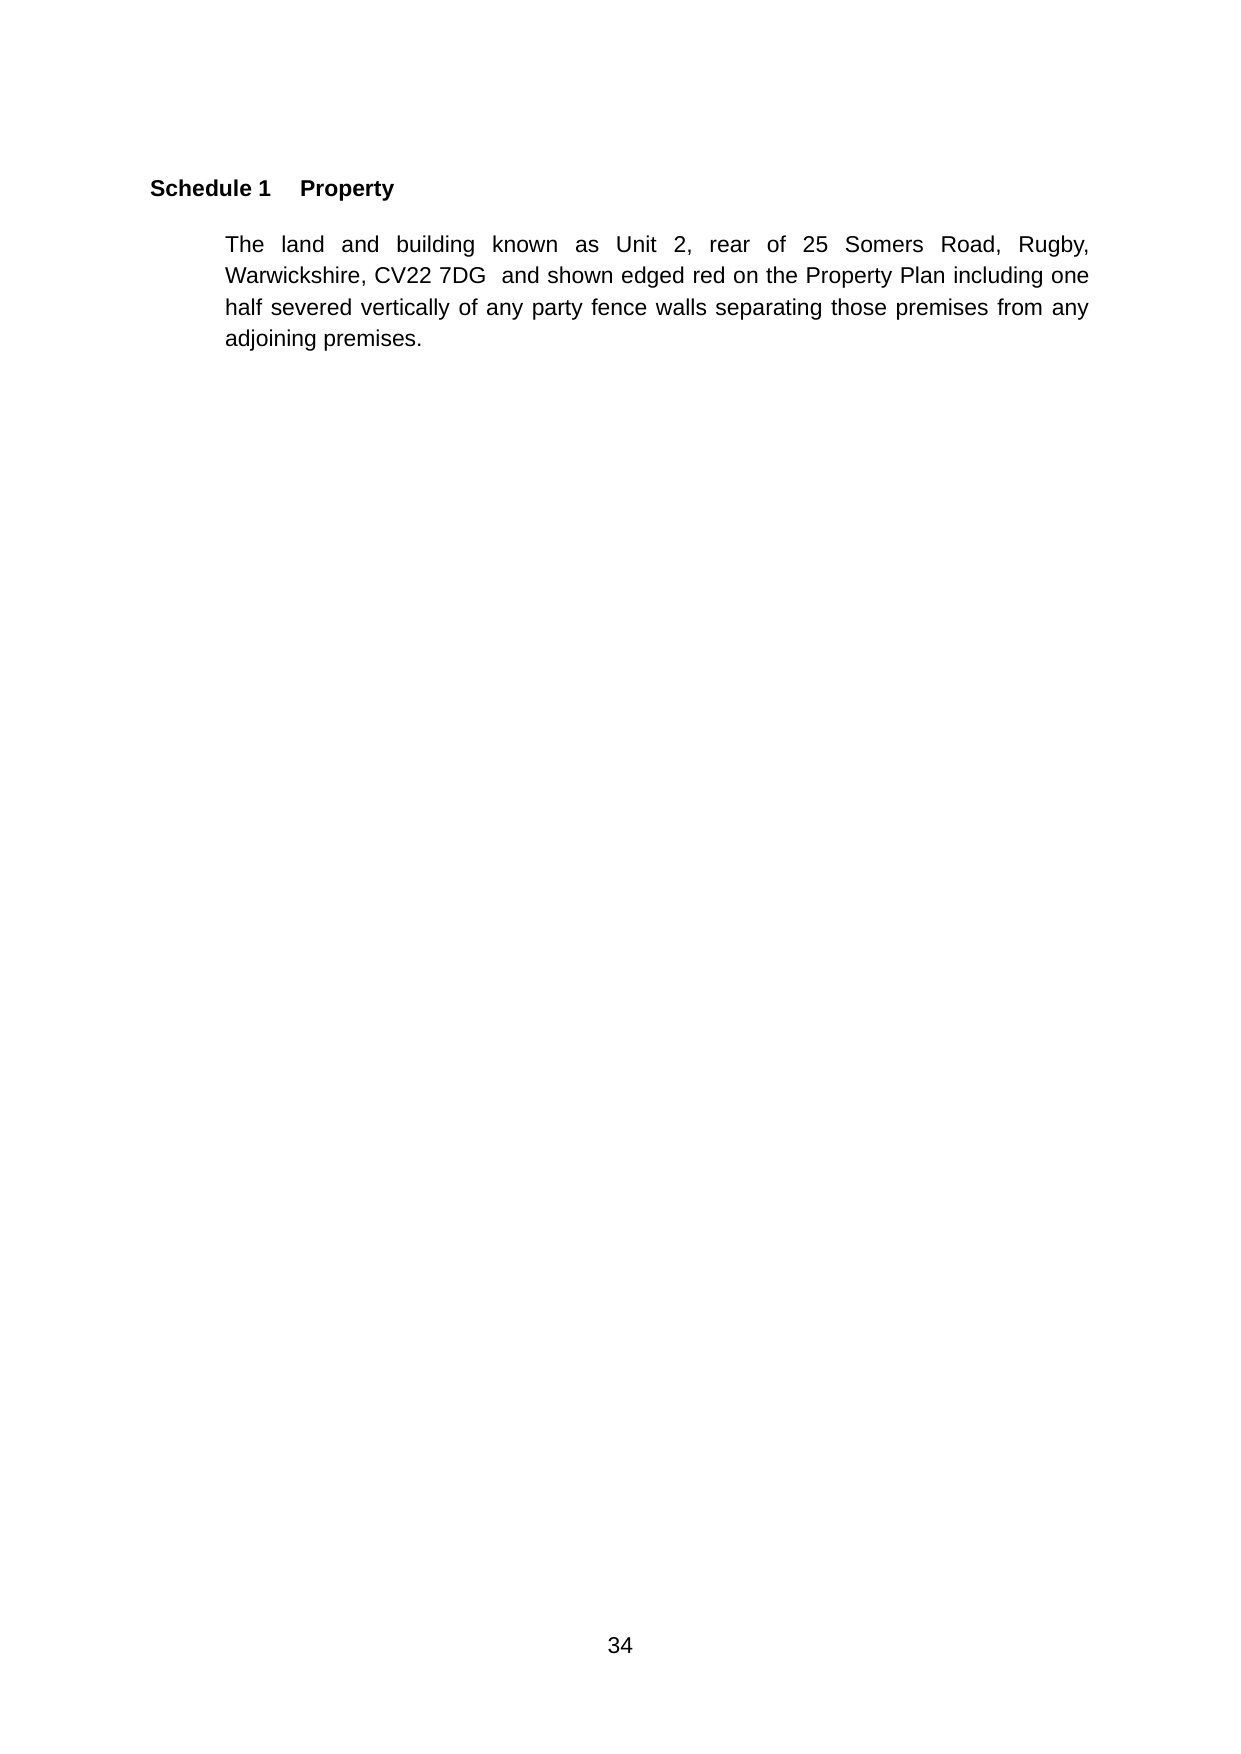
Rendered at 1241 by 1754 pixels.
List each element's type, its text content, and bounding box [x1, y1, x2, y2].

title The land and building known as Unit 2, rear of 25 Somers Road, Rugby, Warwickshire, CV22 7DG and shown edged red on the Property Plan including one half severed vertically of any party fence walls separating those premises from any adjoining premises. [225, 226, 1090, 351]
list Property [150, 175, 1090, 201]
